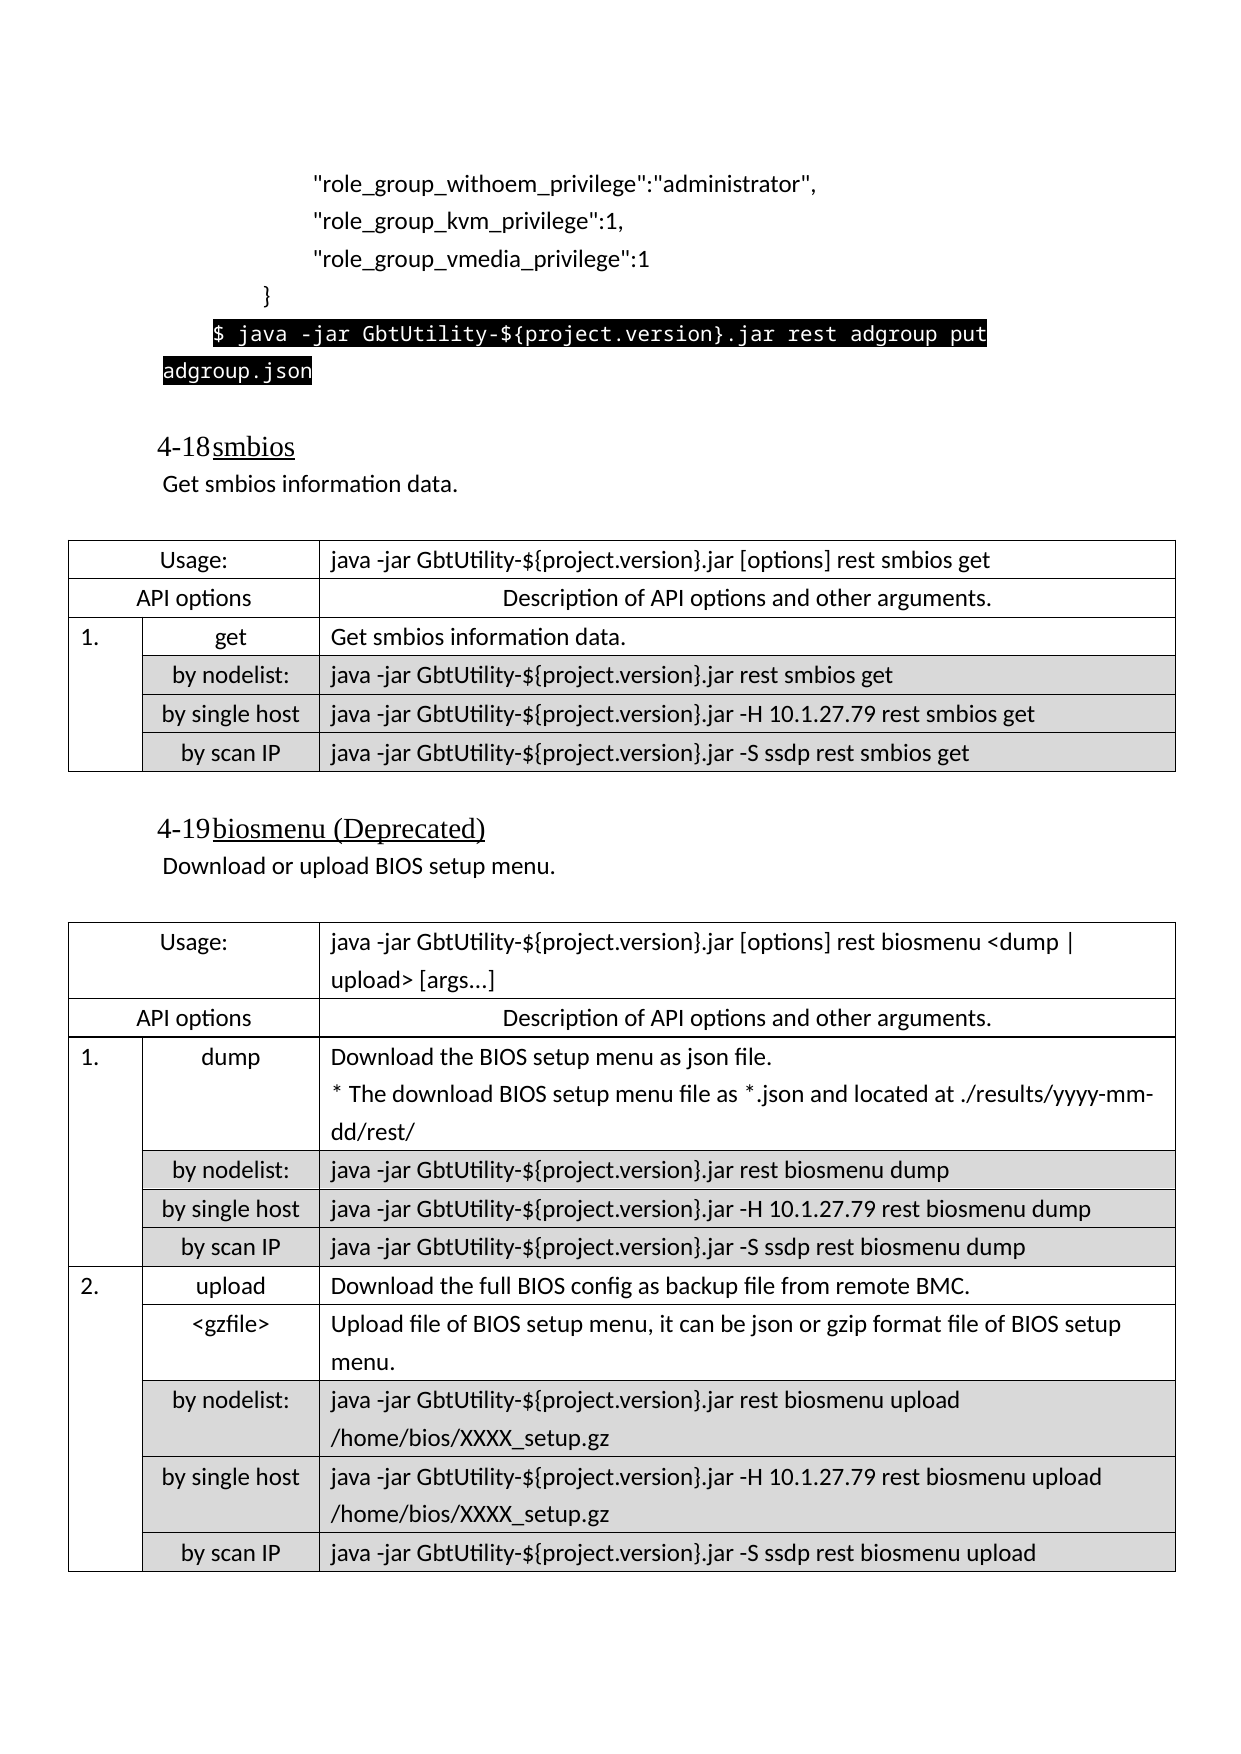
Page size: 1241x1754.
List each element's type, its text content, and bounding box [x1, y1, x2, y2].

list Get smbios information data. [162, 464, 1128, 502]
table_cell by single host [143, 1190, 319, 1227]
list } [162, 277, 1128, 314]
table_cell java -jar GbtUtility-${project.version}.jar rest biosmenu dump [320, 1151, 1175, 1188]
table_cell by scan IP [143, 1533, 319, 1571]
list Download or upload BIOS setup menu. [162, 847, 1128, 884]
table_cell API options [69, 579, 319, 617]
table_cell java -jar GbtUtility-${project.version}.jar -H 10.1.27.79 rest biosmenu dump [320, 1190, 1175, 1227]
table_cell java -jar GbtUtility-${project.version}.jar rest biosmenu upload /home/bios/XXXX_setup.gz [320, 1381, 1175, 1456]
list "role_group_vmedia_privilege":1 [162, 239, 1128, 277]
table_cell Download the full BIOS config as backup file from remote BMC. [320, 1267, 1175, 1304]
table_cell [320, 1533, 1175, 1571]
table_cell [69, 618, 142, 771]
table_cell Description of API options and other arguments. [320, 999, 1175, 1036]
table_cell by nodelist: [143, 656, 319, 694]
table_cell java -jar GbtUtility-${project.version}.jar -H 10.1.27.79 rest smbios get [320, 695, 1175, 732]
table_cell Get smbios information data. [320, 618, 1175, 655]
table_header Usage: [69, 541, 319, 578]
table_header java -jar GbtUtility-${project.version}.jar [options] rest smbios get [320, 541, 1175, 578]
table_cell get [143, 618, 319, 655]
table_header java -jar GbtUtility-${project.version}.jar [options] rest biosmenu <dump | upload> [args...] [320, 923, 1175, 998]
list $ java -jar GbtUtility-${project.version}.jar rest adgroup put adgroup.json [162, 314, 1128, 389]
table_cell by nodelist: [143, 1381, 319, 1456]
table_cell dump [143, 1038, 319, 1150]
table_cell java -jar GbtUtility-${project.version}.jar rest smbios get [320, 656, 1175, 694]
table_header Usage: [69, 923, 319, 998]
table_cell upload [143, 1267, 319, 1304]
table_cell [69, 1267, 142, 1571]
table_cell Download the BIOS setup menu as json file. * The download BIOS setup menu file as *.json and located at ./results/yyyy-mm-dd/rest/ [320, 1038, 1175, 1150]
table_cell java -jar GbtUtility-${project.version}.jar -S ssdp rest smbios get [320, 733, 1175, 771]
table_cell by single host [143, 1457, 319, 1532]
table_cell <gzfile> [143, 1305, 319, 1380]
table_cell java -jar GbtUtility-${project.version}.jar -H 10.1.27.79 rest biosmenu upload /home/bios/XXXX_setup.gz [320, 1457, 1175, 1532]
table_cell java -jar GbtUtility-${project.version}.jar -S ssdp rest biosmenu dump [320, 1228, 1175, 1266]
table_cell by nodelist: [143, 1151, 319, 1188]
table_cell Description of API options and other arguments. [320, 579, 1175, 617]
table_cell by scan IP [143, 733, 319, 771]
table_cell API options [69, 999, 319, 1036]
table_cell by single host [143, 695, 319, 732]
table_cell Upload file of BIOS setup menu, it can be json or gzip format file of BIOS setup menu. [320, 1305, 1175, 1380]
text biosmenu (Deprecated) [112, 809, 1128, 847]
list "role_group_kvm_privilege":1, [162, 202, 1128, 239]
table_cell by scan IP [143, 1228, 319, 1266]
table_cell [69, 1038, 142, 1266]
list "role_group_withoem_privilege":"administrator", [162, 164, 1128, 202]
text smbios [112, 427, 1128, 464]
